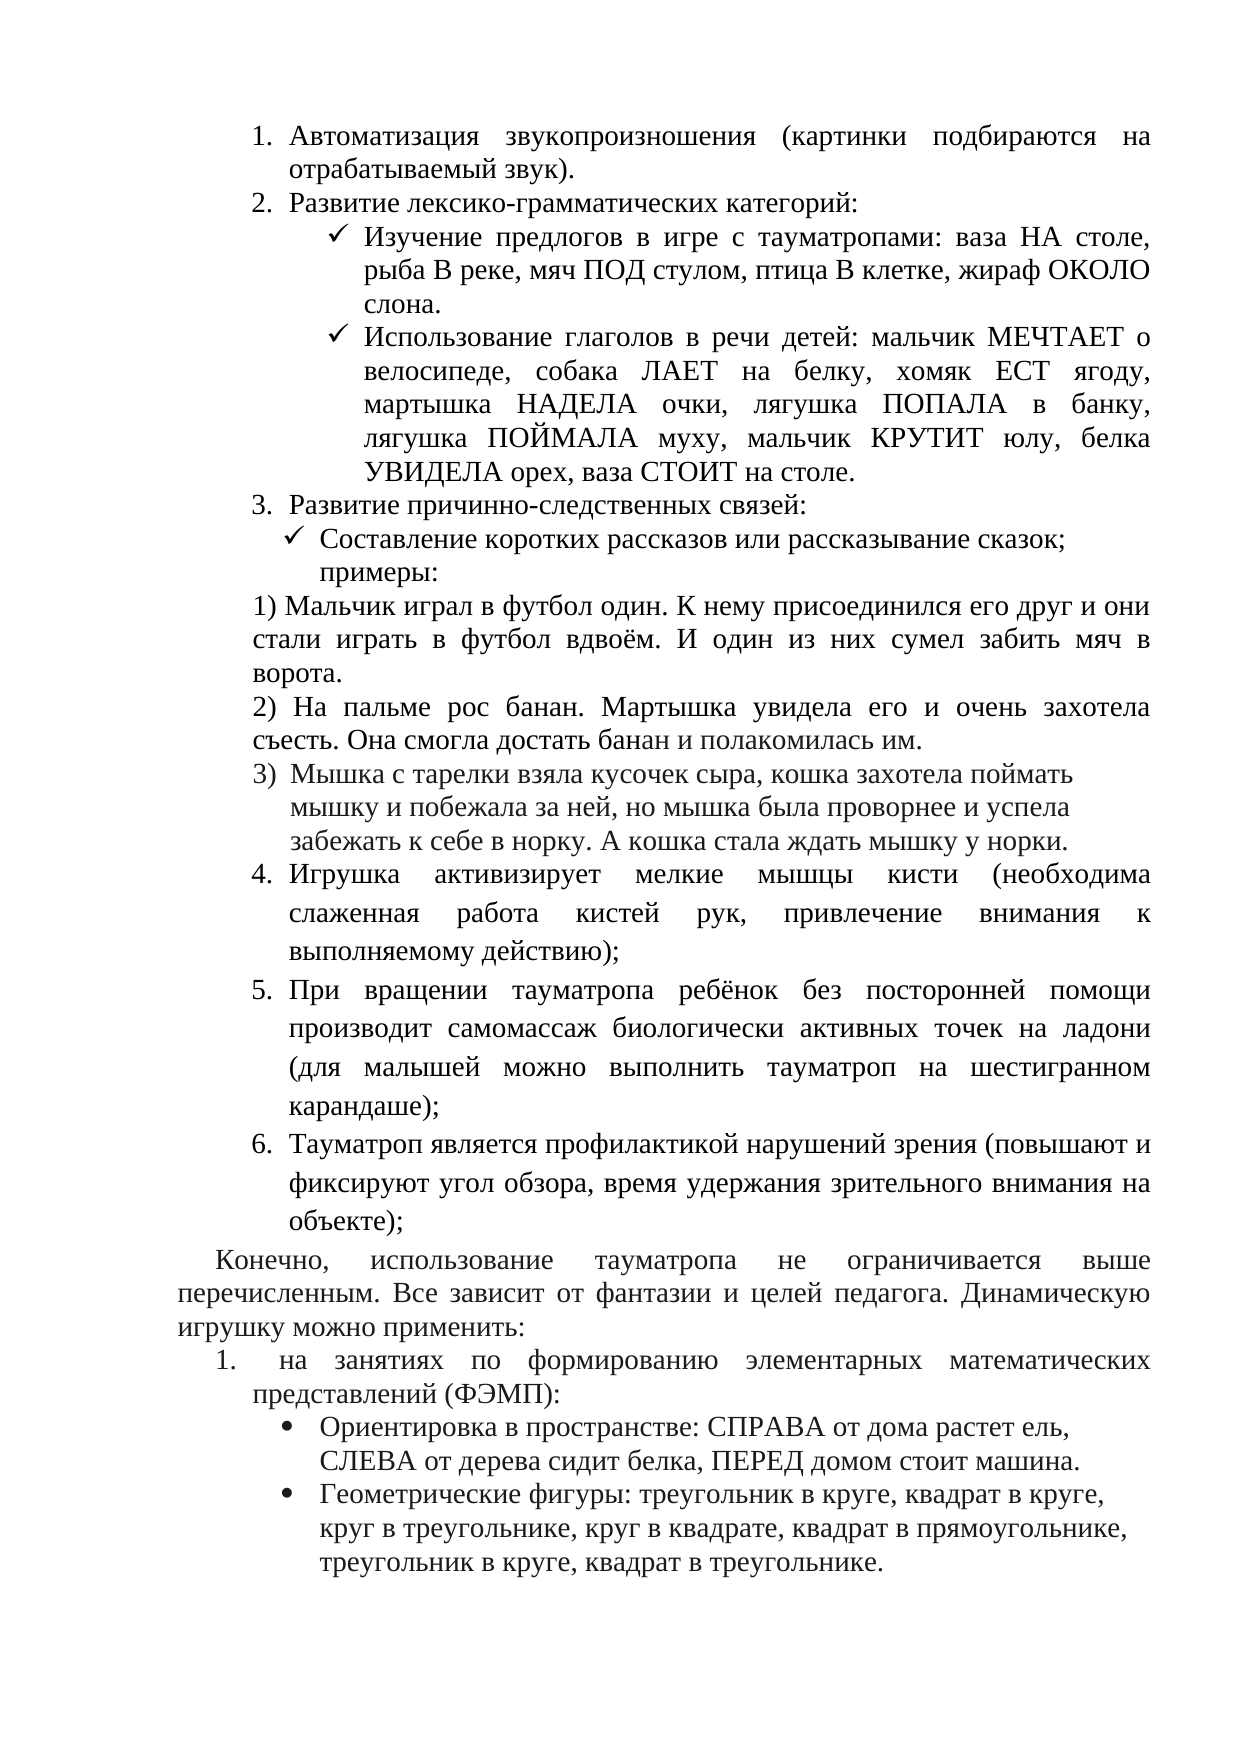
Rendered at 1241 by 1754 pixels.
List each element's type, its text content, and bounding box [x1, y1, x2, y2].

list Автоматизация звукопроизношения (картинки подбираются на отрабатываемый звук). [251, 118, 1152, 185]
list Ориентировка в пространстве: СПРАВА от дома растет ель, СЛЕВА от дерева сидит белка, ПЕРЕД домом стоит машина. [282, 1409, 1152, 1477]
list Мышка с тарелки взяла кусочек сыра, кошка захотела поймать мышку и побежала за ней, но мышка была проворнее и успела забежать к себе в норку. А кошка стала ждать мышку у норки. [252, 756, 1152, 856]
list Составление коротких рассказов или рассказывание сказок; примеры: [282, 521, 1152, 588]
list Развитие лексико-грамматических категорий: [251, 185, 1152, 219]
list Игрушка активизирует мелкие мышцы кисти (необходима слаженная работа кистей рук, привлечение внимания к выполняемому действию); [251, 856, 1152, 967]
list Тауматроп является профилактикой нарушений зрения (повышают и фиксируют угол обзора, время удержания зрительного внимания на объекте); [251, 1126, 1152, 1237]
list Развитие причинно-следственных связей: [251, 487, 1152, 521]
list Геометрические фигуры: треугольник в круге, квадрат в круге, круг в треугольнике, круг в квадрате, квадрат в прямоугольнике, треугольник в круге, квадрат в треугольнике. [282, 1477, 1152, 1577]
list Изучение предлогов в игре с тауматропами: ваза НА столе, рыба В реке, мяч ПОД стулом, птица В клетке, жираф ОКОЛО слона. [326, 219, 1152, 319]
list на занятиях по формированию элементарных математических представлений (ФЭМП): [215, 1342, 1152, 1409]
list При вращении тауматропа ребёнок без посторонней помощи производит самомассаж биологически активных точек на ладони (для малышей можно выполнить тауматроп на шестигранном карандаше); [251, 972, 1152, 1121]
list 1) Мальчик играл в футбол один. К нему присоединился его друг и они стали играть в футбол вдвоём. И один из них сумел забить мяч в ворота. [252, 588, 1152, 689]
text Конечно, использование тауматропа не ограничивается выше перечисленным. Все зависит от фантазии и целей педагога. Динамическую игрушку можно применить: [177, 1242, 1152, 1342]
list Использование глаголов в речи детей: мальчик МЕЧТАЕТ о велосипеде, собака ЛАЕТ на белку, хомяк ЕСТ ягоду, мартышка НАДЕЛА очки, лягушка ПОПАЛА в банку, лягушка ПОЙМАЛА муху, мальчик КРУТИТ юлу, белка УВИДЕЛА орех, ваза СТОИТ на столе. [326, 319, 1152, 487]
list 2) На пальме рос банан. Мартышка увидела его и очень захотела съесть. Она смогла достать банан и полакомилась им. [252, 689, 1152, 756]
